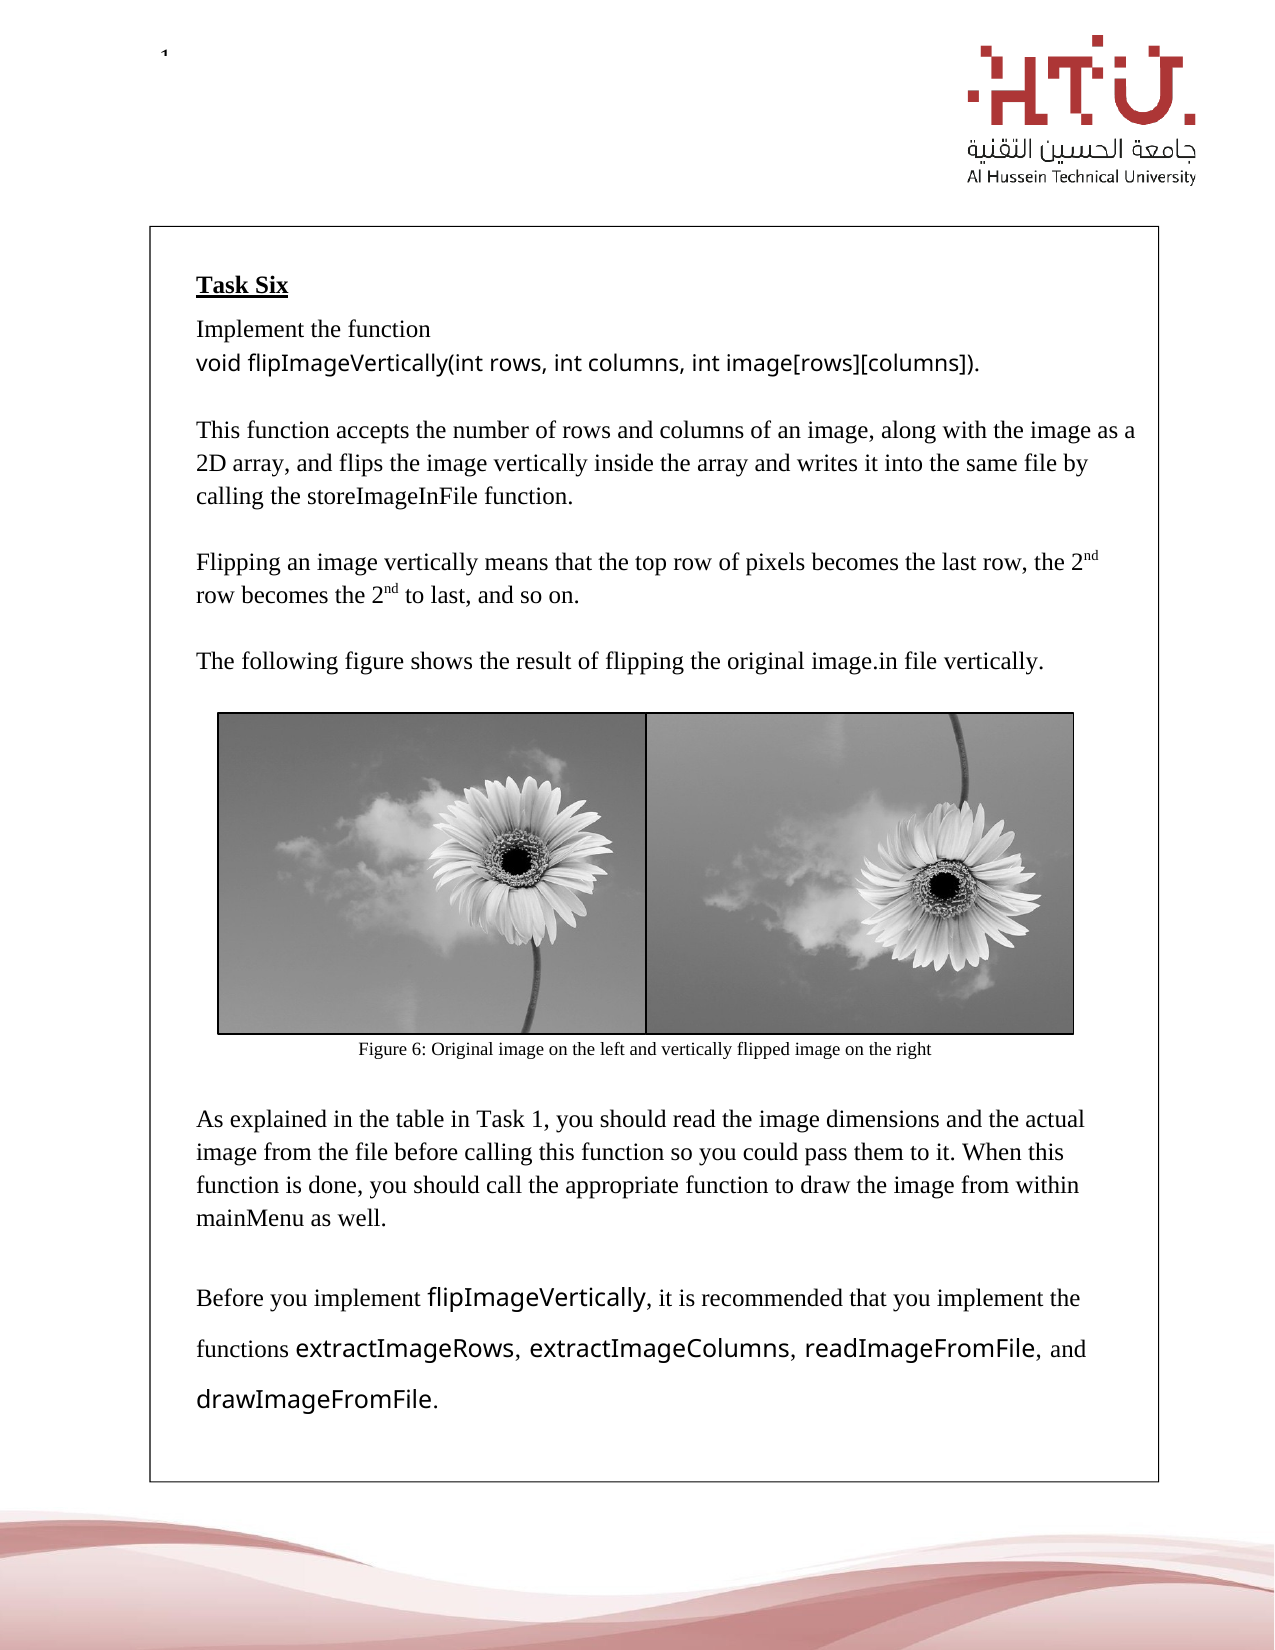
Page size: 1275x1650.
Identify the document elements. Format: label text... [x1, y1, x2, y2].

text This function accepts the number of rows and columns of an image, along with the image as a 2D array, and flips the image vertically inside the array and writes it into the same file by calling the storeImageInFile function. [196, 415, 1138, 510]
text Before you implement flipImageVertically, it is recommended that you implement the functions extractImageRows, extractImageColumns, readImageFromFile, and drawImageFromFile. [196, 1279, 1133, 1416]
text void flipImageVertically(int rows, int columns, int image[rows][columns]). [196, 347, 1212, 378]
text Flipping an image vertically means that the top row of pixels becomes the last row, the 2nd row becomes the 2nd to last, and so on. [196, 547, 1103, 609]
picture [967, 35, 1196, 186]
subtitle Task Six [196, 270, 1212, 299]
picture [0, 1507, 1275, 1650]
text Figure 6: Original image on the left and vertically flipped image on the right [297, 1038, 993, 1060]
picture [219, 714, 645, 1033]
text The following figure shows the result of flipping the original image.in file vertically. [196, 646, 1212, 675]
picture [647, 714, 1073, 1033]
text As explained in the table in Task 1, you should read the image dimensions and the actual image from the file before calling this function so you could pass them to it. When this function is done, you should call the appropriate function to draw the image from within mainMenu as well. [196, 1104, 1087, 1232]
text Implement the function [196, 314, 1212, 342]
